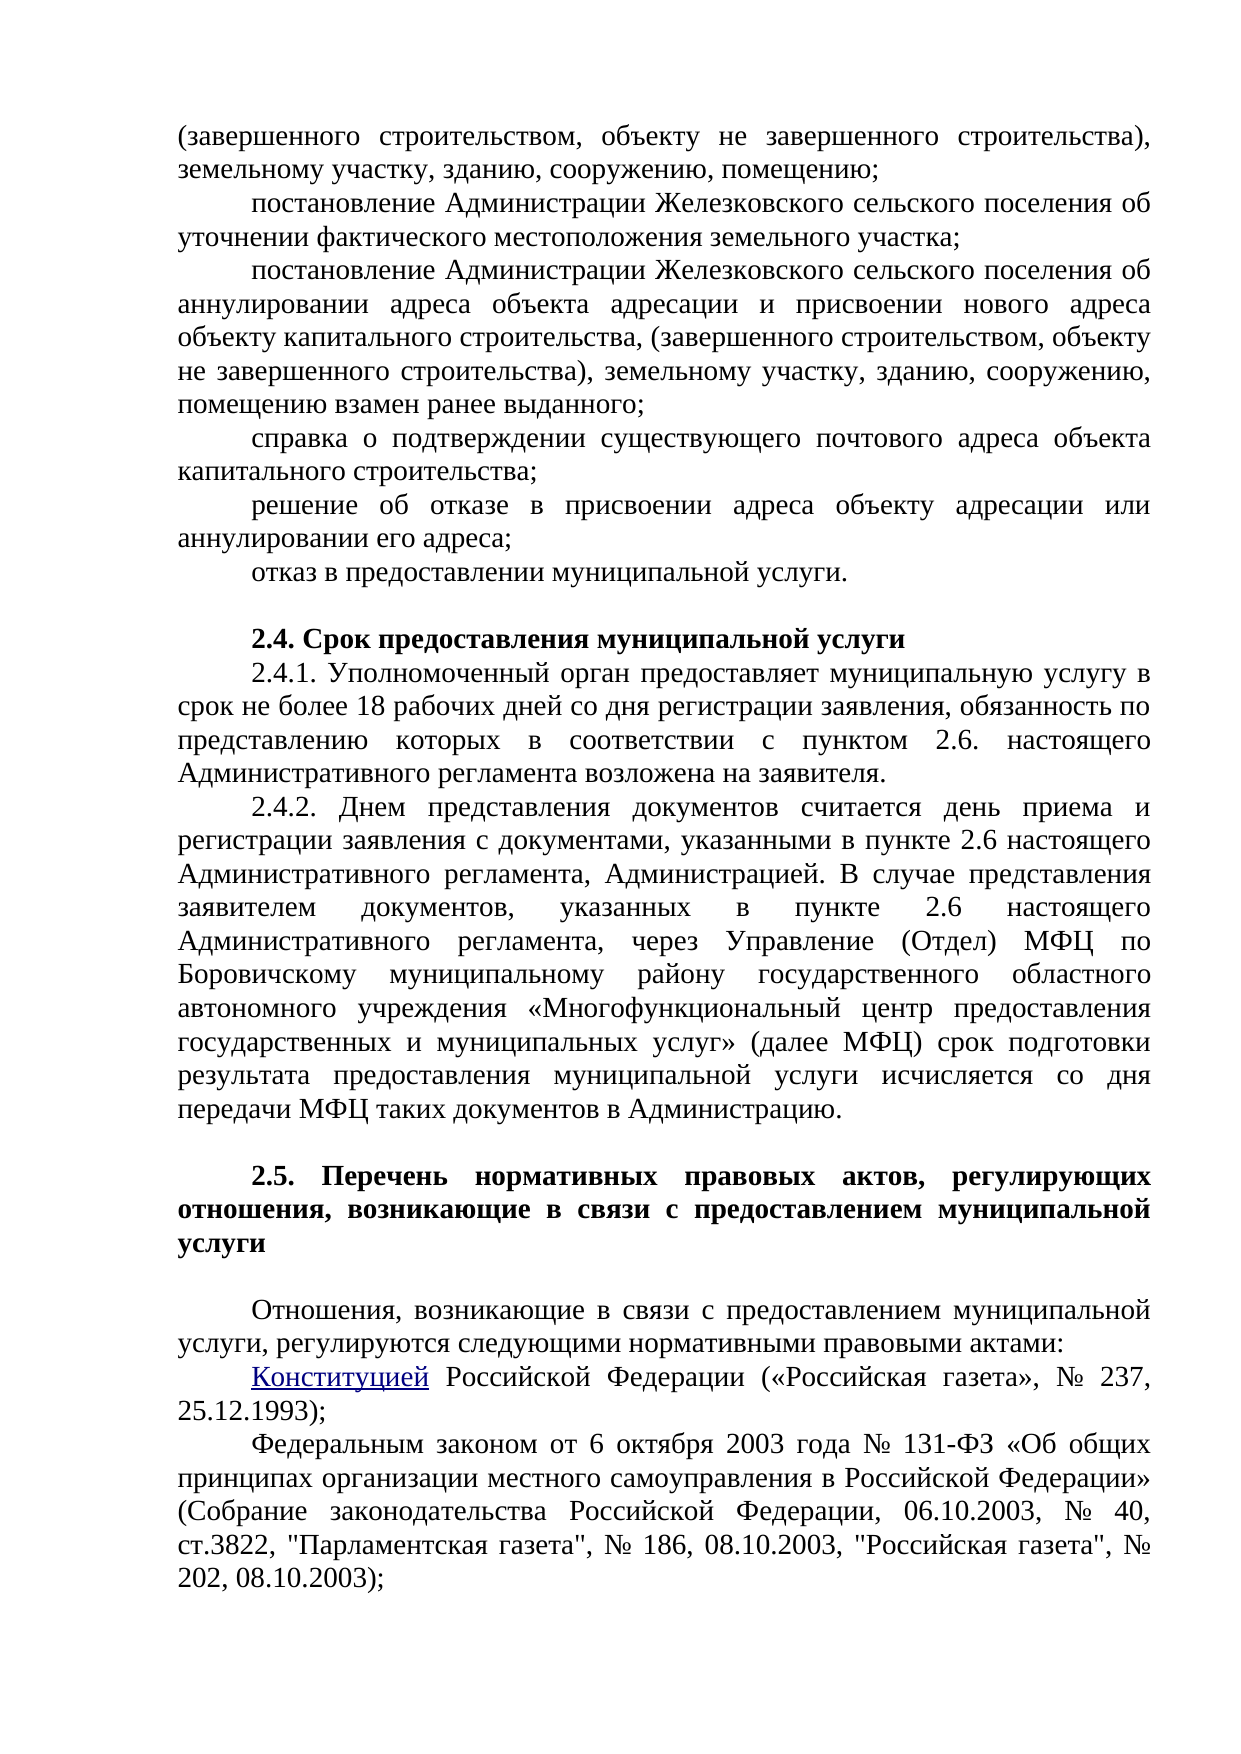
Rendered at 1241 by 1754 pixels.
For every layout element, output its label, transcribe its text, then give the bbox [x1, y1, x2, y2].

text справка о подтверждении существующего почтового адреса объекта капитального строительства; [177, 420, 1152, 487]
text отказ в предоставлении муниципальной услуги. [177, 554, 1152, 588]
text 2.4. Срок предоставления муниципальной услуги [177, 621, 1152, 655]
text Федеральным законом от 6 октября 2003 года № 131-ФЗ «Об общих принципах организации местного самоуправления в Российской Федерации» (Собрание законодательства Российской Федерации, 06.10.2003, № 40, ст.3822, "Парламентская газета", № 186, 08.10.2003, "Российская газета", № 202, 08.10.2003); [177, 1426, 1152, 1594]
text 2.4.2. Днем представления документов считается день приема и регистрации заявления с документами, указанными в пункте 2.6 настоящего Административного регламента, Администрацией. В случае представления заявителем документов, указанных в пункте 2.6 настоящего Административного регламента, через Управление (Отдел) МФЦ по Боровичскому муниципальному району государственного областного автономного учреждения «Многофункциональный центр предоставления государственных и муниципальных услуг» (далее МФЦ) срок подготовки результата предоставления муниципальной услуги исчисляется со дня передачи МФЦ таких документов в Администрацию. [177, 789, 1152, 1124]
text Конституцией Российской Федерации («Российская газета», № 237, 25.12.1993); [177, 1359, 1152, 1426]
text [177, 118, 1152, 185]
text 2.5. Перечень нормативных правовых актов, регулирующих отношения, возникающие в связи с предоставлением муниципальной услуги [177, 1158, 1152, 1258]
text Отношения, возникающие в связи с предоставлением муниципальной услуги, регулируются следующими нормативными правовыми актами: [177, 1292, 1152, 1359]
text 2.4.1. Уполномоченный орган предоставляет муниципальную услугу в срок не более 18 рабочих дней со дня регистрации заявления, обязанность по представлению которых в соответствии с пунктом 2.6. настоящего Административного регламента возложена на заявителя. [177, 655, 1152, 789]
text решение об отказе в присвоении адреса объекту адресации или аннулировании его адреса; [177, 487, 1152, 554]
text постановление Администрации Железковского сельского поселения об аннулировании адреса объекта адресации и присвоении нового адреса объекту капитального строительства, (завершенного строительством, объекту не завершенного строительства), земельному участку, зданию, сооружению, помещению взамен ранее выданного; [177, 252, 1152, 420]
text постановление Администрации Железковского сельского поселения об уточнении фактического местоположения земельного участка; [177, 185, 1152, 252]
